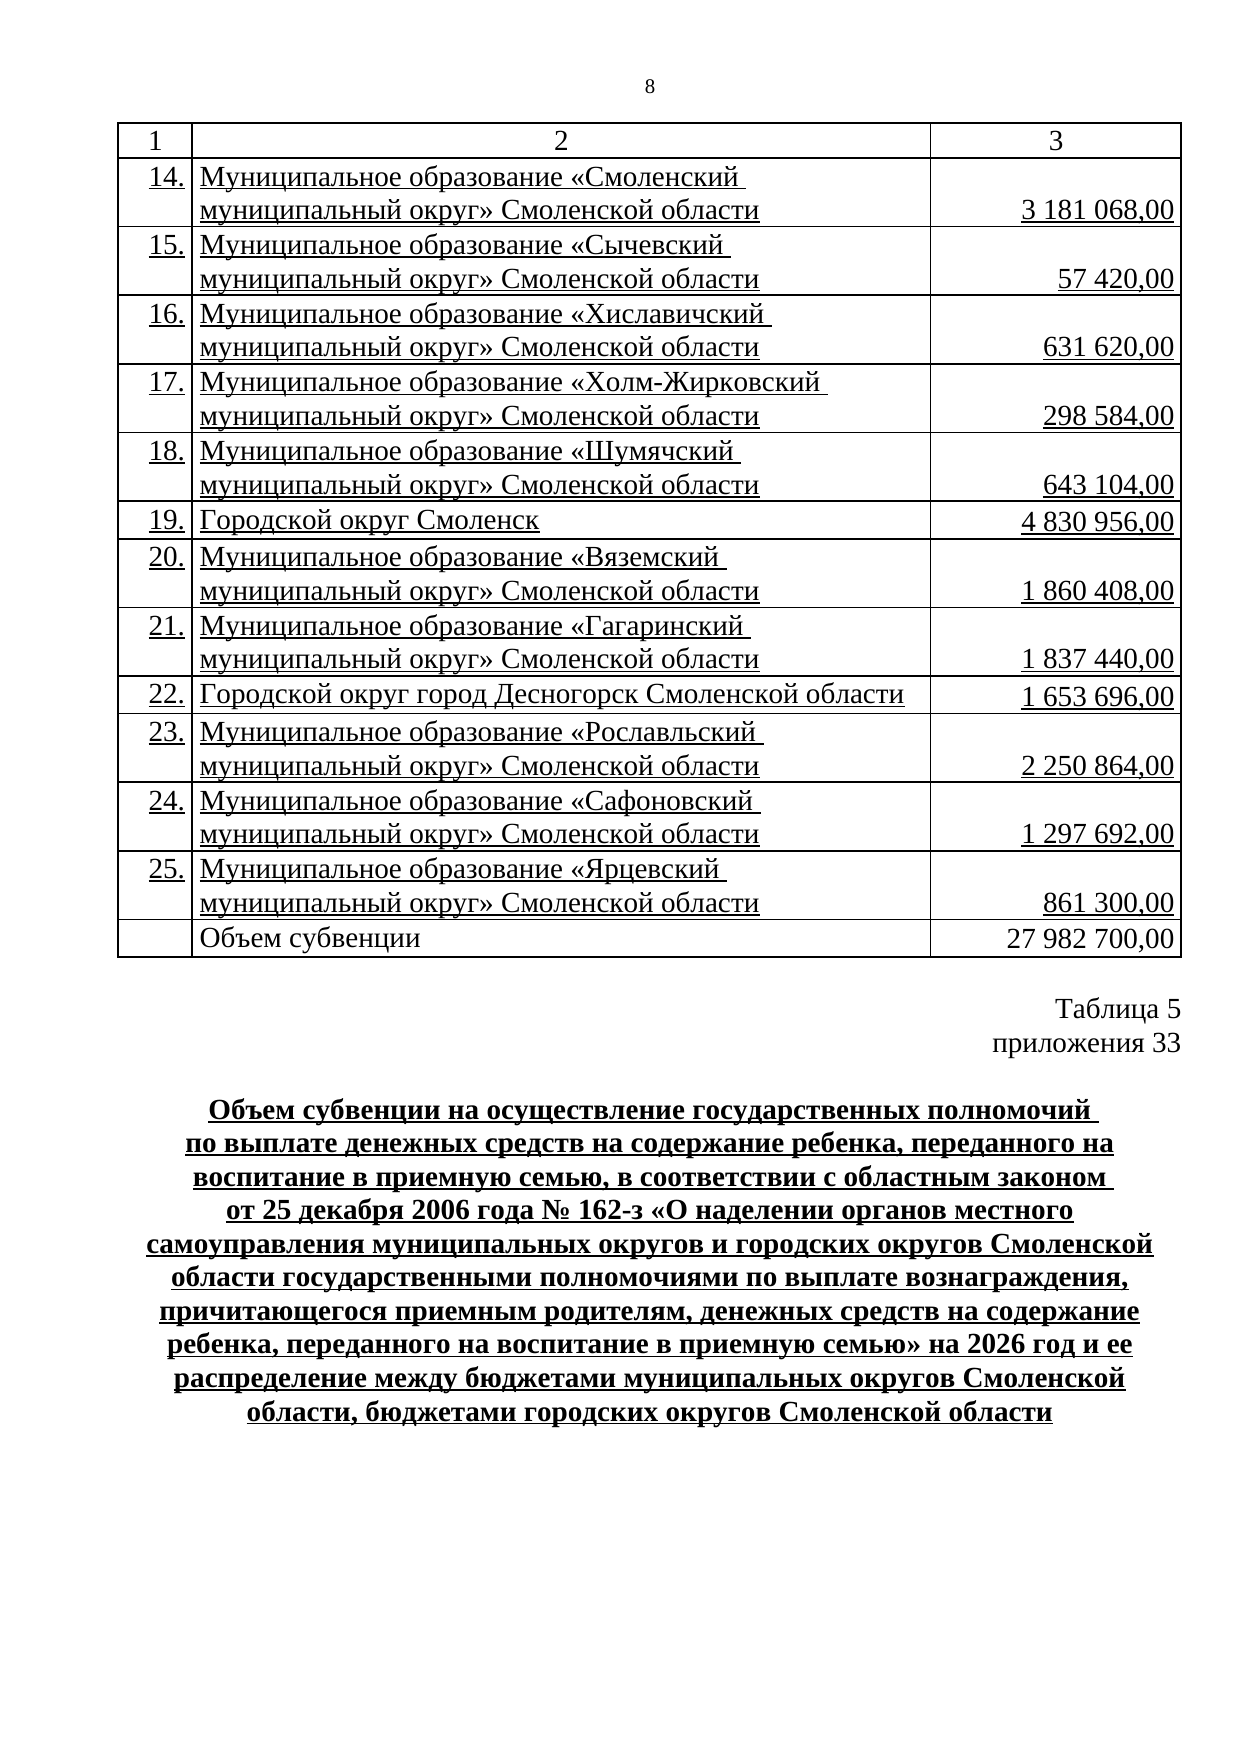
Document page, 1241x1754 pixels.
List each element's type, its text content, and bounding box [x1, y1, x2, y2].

table_cell 20. [119, 540, 191, 606]
table_cell Муниципальное образование «Шумячский муниципальный округ» Смоленской области [193, 433, 930, 500]
table_cell 2 250 864,00 [931, 714, 1180, 781]
table_cell 17. [119, 365, 191, 432]
table_cell 21. [119, 608, 191, 675]
table_cell Муниципальное образование «Сафоновский муниципальный округ» Смоленской области [193, 783, 930, 850]
table_cell 631 620,00 [931, 296, 1180, 363]
table_cell 16. [119, 296, 191, 363]
table_cell 861 300,00 [931, 852, 1180, 918]
text Таблица 5 [118, 991, 1181, 1025]
table_header 3 [931, 124, 1180, 157]
table_cell 4 830 956,00 [931, 502, 1180, 538]
table_cell Городской округ Смоленск [193, 502, 930, 538]
table_cell Муниципальное образование «Ярцевский муниципальный округ» Смоленской области [193, 852, 930, 918]
table_cell Объем субвенции [193, 920, 930, 956]
table_cell 24. [119, 783, 191, 850]
table_cell Муниципальное образование «Холм-Жирковский муниципальный округ» Смоленской области [193, 365, 930, 432]
table_cell 18. [119, 433, 191, 500]
table_cell 57 420,00 [931, 227, 1180, 294]
table_cell [119, 920, 191, 956]
table_cell 23. [119, 714, 191, 781]
table_cell Муниципальное образование «Вяземский муниципальный округ» Смоленской области [193, 540, 930, 606]
table_cell Муниципальное образование «Сычевский муниципальный округ» Смоленской области [193, 227, 930, 294]
table_cell 14. [119, 159, 191, 226]
table_cell 1 653 696,00 [931, 677, 1180, 713]
text приложения 33 [118, 1025, 1181, 1058]
table_cell 1 860 408,00 [931, 540, 1180, 606]
table_header 2 [193, 124, 930, 157]
table_cell Муниципальное образование «Гагаринский муниципальный округ» Смоленской области [193, 608, 930, 675]
table_cell 19. [119, 502, 191, 538]
table_cell Муниципальное образование «Рославльский муниципальный округ» Смоленской области [193, 714, 930, 781]
text по выплате денежных средств на содержание ребенка, переданного на воспитание в приемную семью, в соответствии с областным законом [118, 1125, 1181, 1192]
table_cell 25. [119, 852, 191, 918]
table_cell 22. [119, 677, 191, 713]
table_cell Муниципальное образование «Хиславичский муниципальный округ» Смоленской области [193, 296, 930, 363]
table_cell 643 104,00 [931, 433, 1180, 500]
table_cell 1 297 692,00 [931, 783, 1180, 850]
text от 25 декабря 2006 года № 162-з «О наделении органов местного самоуправления муниципальных округов и городских округов Смоленской области государственными полномочиями по выплате вознаграждения, причитающегося приемным родителям, денежных средств на содержание ребенка, переданного на воспитание в приемную семью» на 2026 год и ее распределение между бюджетами муниципальных округов Смоленской области, бюджетами городских округов Смоленской области [118, 1192, 1181, 1427]
table_cell 298 584,00 [931, 365, 1180, 432]
table_header 1 [119, 124, 191, 157]
table_cell 3 181 068,00 [931, 159, 1180, 226]
table_cell 15. [119, 227, 191, 294]
table_cell 27 982 700,00 [931, 920, 1180, 956]
table_cell Муниципальное образование «Смоленский муниципальный округ» Смоленской области [193, 159, 930, 226]
table_cell 1 837 440,00 [931, 608, 1180, 675]
table_cell Городской округ город Десногорск Смоленской области [193, 677, 930, 713]
text Объем субвенции на осуществление государственных полномочий [118, 1092, 1181, 1125]
